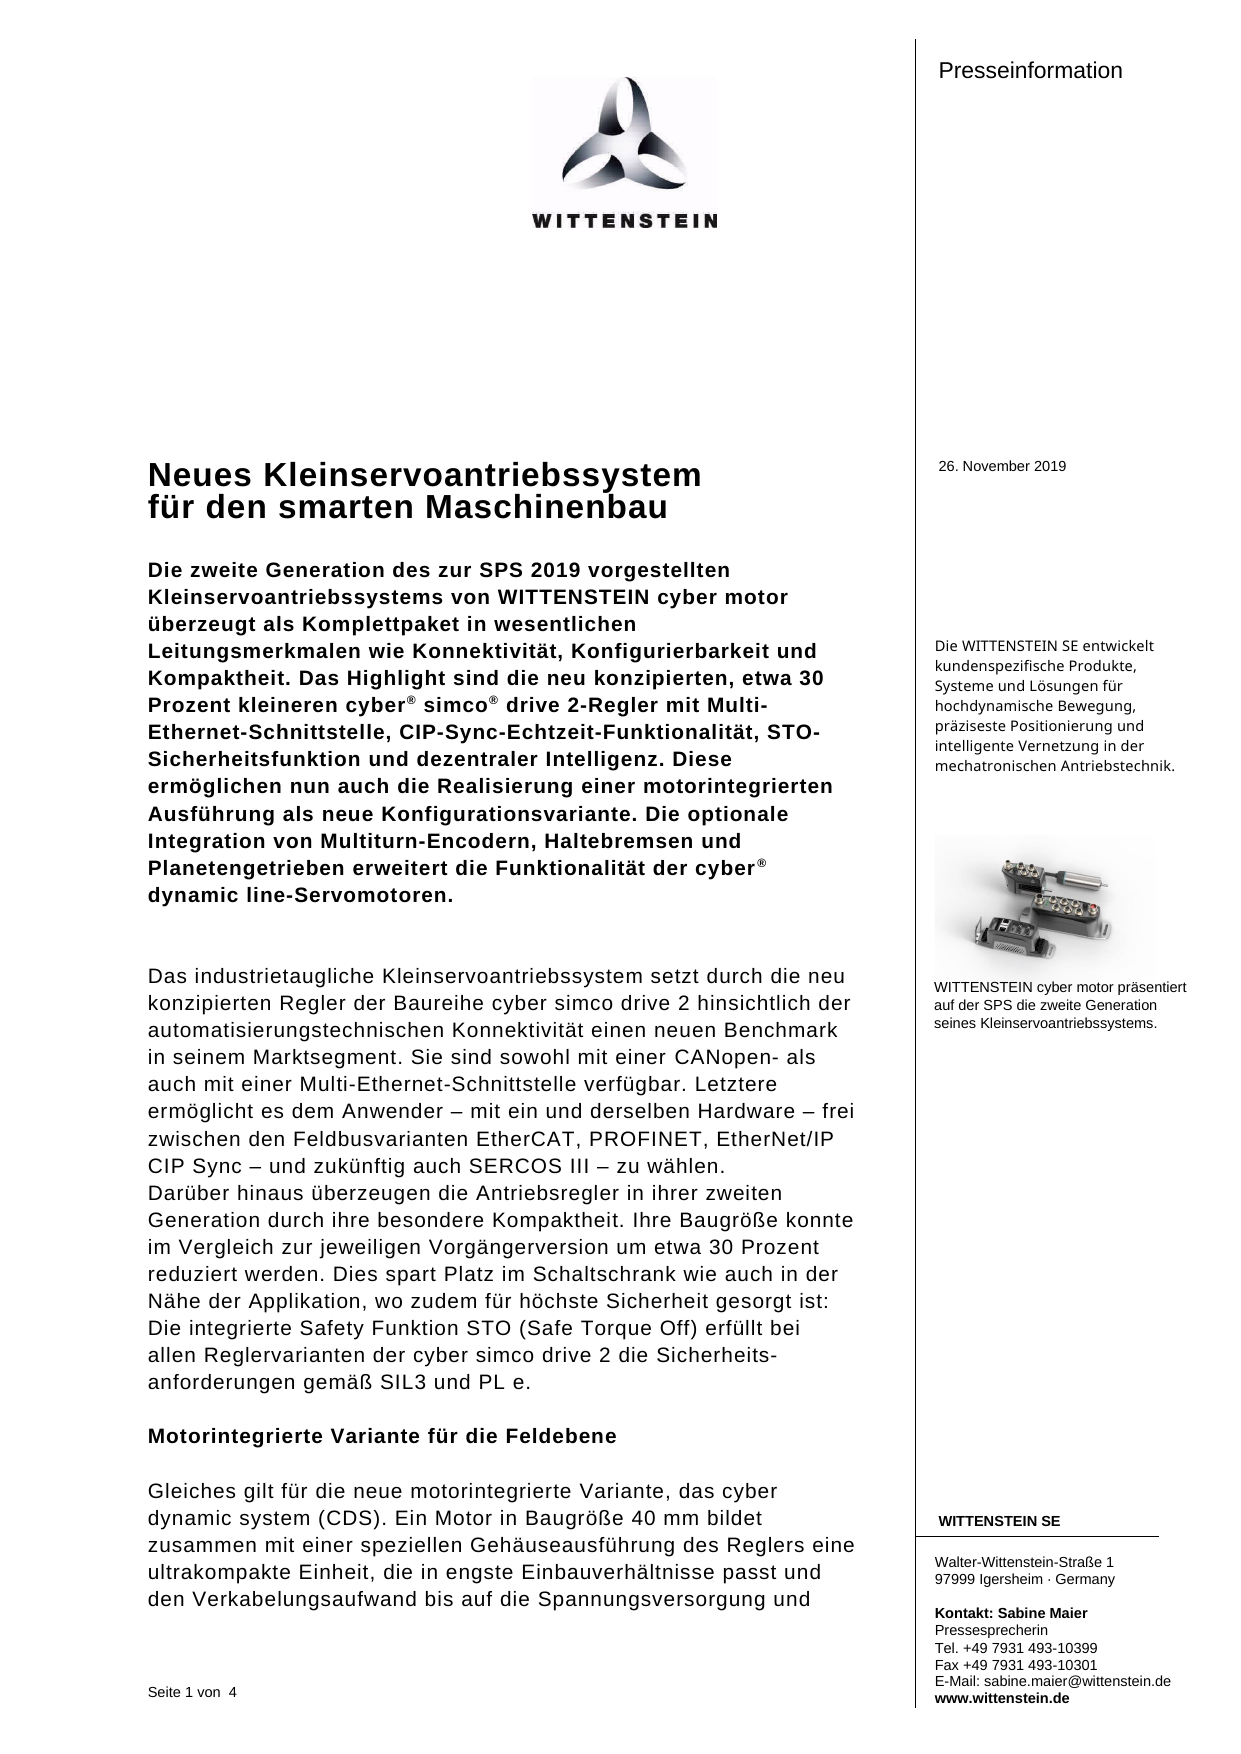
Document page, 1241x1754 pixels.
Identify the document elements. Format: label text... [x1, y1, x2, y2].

picture [934, 835, 1156, 991]
text Neues Kleinservoantriebssystem für den smarten Maschinenbau [148, 462, 856, 524]
picture [956, 983, 964, 991]
text Das industrietaugliche Kleinservoantriebssystem setzt durch die neu konzipierten Regler der Baureihe cyber simco drive 2 hinsichtlich der automatisierungstechnischen Konnektivität einen neuen Benchmark in seinem Marktsegment. Sie sind sowohl mit einer CANopen- als auch mit einer Multi-Ethernet-Schnittstelle verfügbar. Letztere ermöglicht es dem Anwender – mit ein und derselben Hardware – frei zwischen den Feldbusvarianten EtherCAT, PROFINET, EtherNet/IP CIP Sync – und zukünftig auch SERCOS III – zu wählen. [148, 962, 856, 1178]
text Motorintegrierte Variante für die Feldebene [148, 1422, 856, 1449]
text Darüber hinaus überzeugen die Antriebsregler in ihrer zweiten Generation durch ihre besondere Kompaktheit. Ihre Baugröße konnte im Vergleich zur jeweiligen Vorgängerversion um etwa 30 Prozent reduziert werden. Dies spart Platz im Schaltschrank wie auch in der Nähe der Applikation, wo zudem für höchste Sicherheit gesorgt ist: Die integrierte Safety Funktion STO (Safe Torque Off) erfüllt bei allen Reglervarianten der cyber simco drive 2 die Sicherheits-anforderungen gemäß SIL3 und PL e. [148, 1178, 856, 1395]
text Die zweite Generation des zur SPS 2019 vorgestellten Kleinservoantriebssystems von WITTENSTEIN cyber motor überzeugt als Komplettpaket in wesentlichen Leitungsmerkmalen wie Konnektivität, Konfigurierbarkeit und Kompaktheit. Das Highlight sind die neu konzipierten, etwa 30 Prozent kleineren cyber® simco® drive 2-Regler mit Multi-Ethernet-Schnittstelle, CIP-Sync-Echtzeit-Funktionalität, STO-Sicherheitsfunktion und dezentraler Intelligenz. Diese ermöglichen nun auch die Realisierung einer motorintegrierten Ausführung als neue Konfigurationsvariante. Die optionale Integration von Multiturn-Encodern, Haltebremsen und Planetengetrieben erweitert die Funktionalität der cyber® dynamic line-Servomotoren. [148, 556, 856, 908]
picture [532, 77, 717, 228]
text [148, 1476, 856, 1612]
